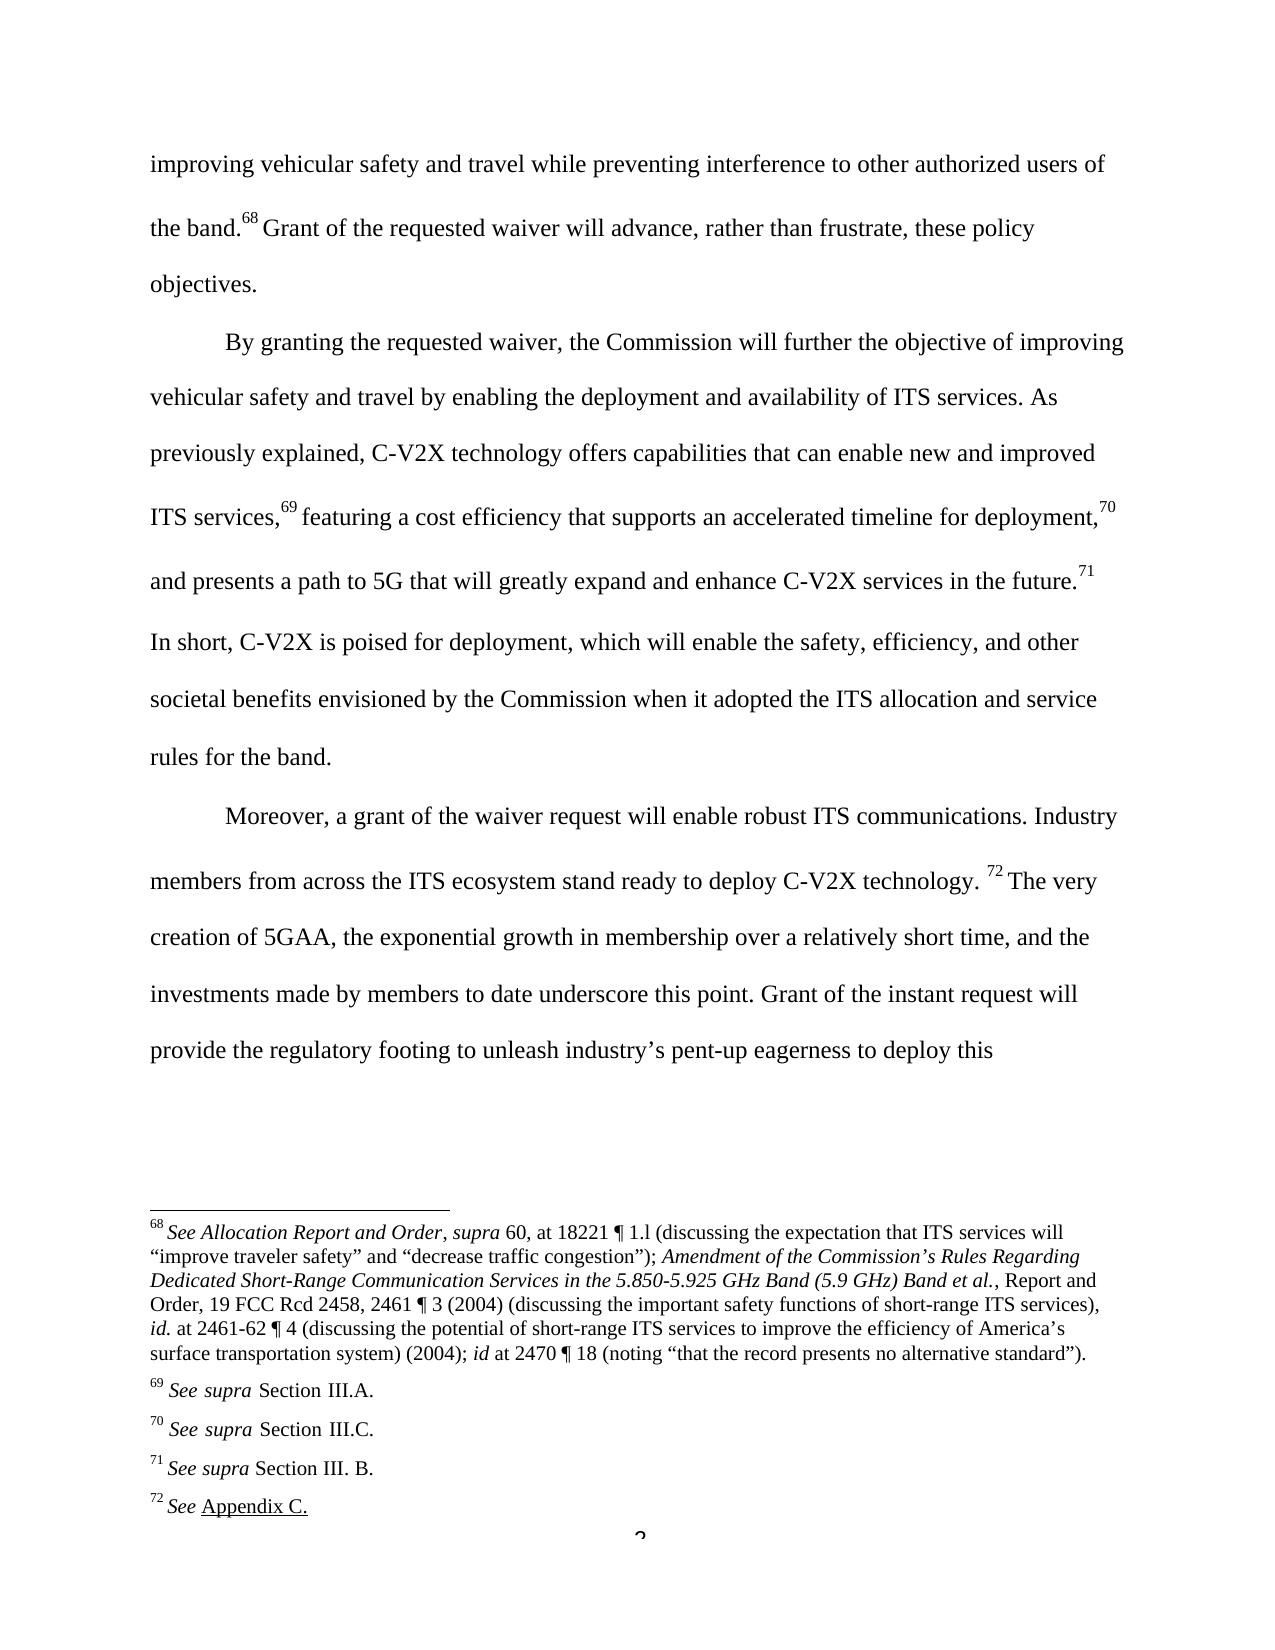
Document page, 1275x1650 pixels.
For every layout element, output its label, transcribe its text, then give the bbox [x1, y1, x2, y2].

text 68 See Allocation Report and Order, supra 60, at 18221 ¶ 1.l (discussing the expectation that ITS services will “improve traveler safety” and “decrease traffic congestion”); Amendment of the Commission’s Rules Regarding Dedicated Short-Range Communication Services in the 5.850-5.925 GHz Band (5.9 GHz) Band et al., Report and Order, 19 FCC Rcd 2458, 2461 ¶ 3 (2004) (discussing the important safety functions of short-range ITS services), id. at 2461-62 ¶ 4 (discussing the potential of short-range ITS services to improve the efficiency of America’s surface transportation system) (2004); id at 2470 ¶ 18 (noting “that the record presents no alternative standard”). [150, 1211, 1106, 1364]
text By granting the requested waiver, the Commission will further the objective of improving vehicular safety and travel by enabling the deployment and availability of ITS services. As previously explained, C-V2X technology offers capabilities that can enable new and improved ITS services,69 featuring a cost efficiency that supports an accelerated timeline for deployment,70 and presents a path to 5G that will greatly expand and enhance C-V2X services in the future.71 [150, 327, 1126, 595]
text improving vehicular safety and travel while preventing interference to other authorized users of the band.68 Grant of the requested waiver will advance, rather than frustrate, these policy objectives. [150, 149, 1107, 297]
text 69 See supra Section III.A. 70 See supra Section III.C. 71 See supra Section III. B. 72 See Appendix C. [150, 1374, 374, 1518]
text In short, C-V2X is poised for deployment, which will enable the safety, efficiency, and other societal benefits envisioned by the Commission when it adopted the ITS allocation and service rules for the band. [150, 627, 1100, 770]
text Moreover, a grant of the waiver request will enable robust ITS communications. Industry members from across the ITS ecosystem stand ready to deploy C-V2X technology. 72 The very creation of 5GAA, the exponential growth in membership over a relatively short time, and the investments made by members to date underscore this point. Grant of the instant request will provide the regulatory footing to unleash industry’s pent-up eagerness to deploy this [150, 801, 1135, 1064]
